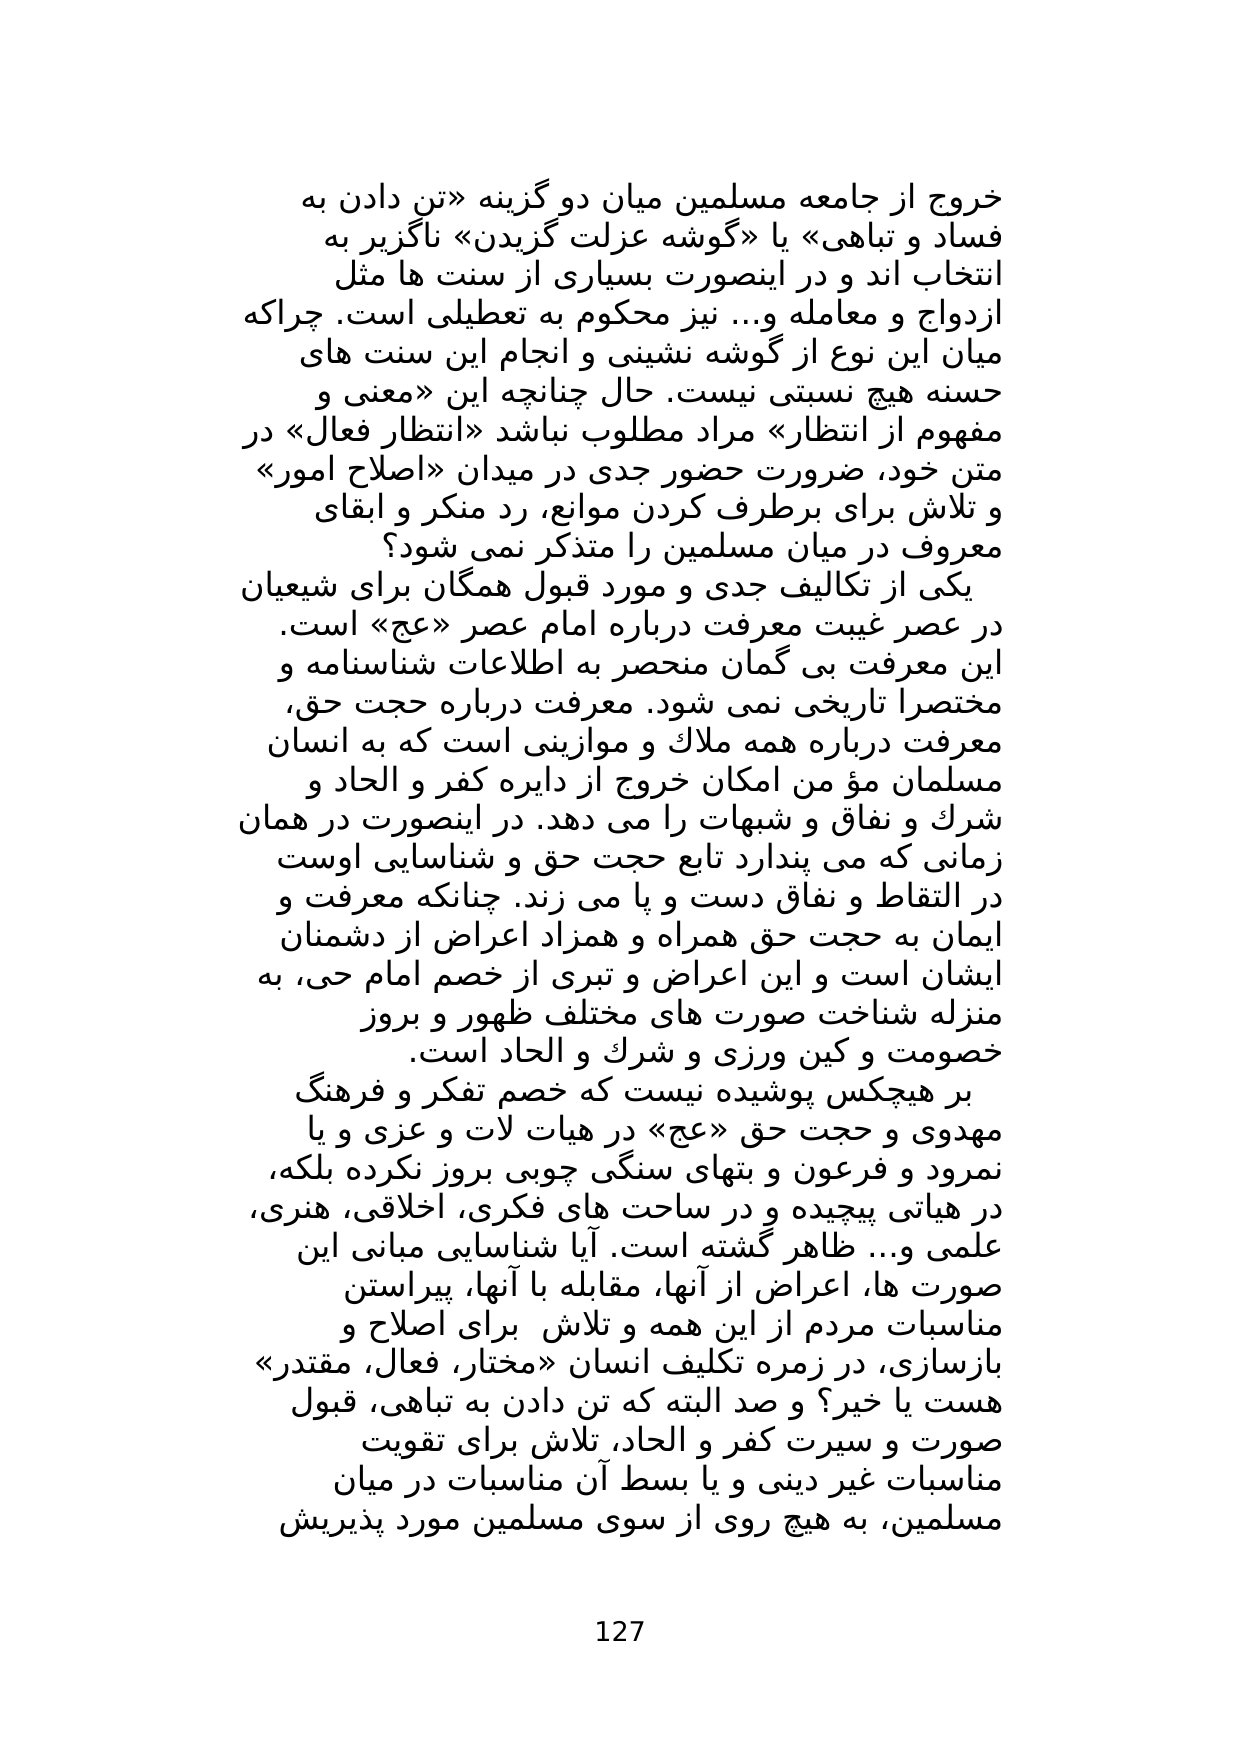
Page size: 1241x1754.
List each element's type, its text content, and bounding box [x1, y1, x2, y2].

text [236, 1071, 1004, 1537]
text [236, 177, 1004, 566]
text يكى از تكاليف جدى و مورد قبول همگان براى شيعيان در عصر غيبت معرفت درباره امام عصر «عج» است. اين معرفت بى گمان منحصر به اطلاعات شناسنامه و مختصرا تاريخى نمى شود. معرفت درباره حجت حق، معرفت درباره همه ملاك و موازينى است كه به انسان مسلمان مؤ من امكان خروج از دايره كفر و الحاد و شرك و نفاق و شبهات را مى دهد. در اينصورت در همان زمانى كه مى پندارد تابع حجت حق و شناسايى اوست در التقاط و نفاق دست و پا مى زند. چنانكه معرفت و ايمان به حجت حق همراه و همزاد اعراض از دشمنان ايشان است و اين اعراض و تبرى از خصم امام حى، به منزله شناخت صورت هاى مختلف ظهور و بروز خصومت و كين ورزى و شرك و الحاد است. [236, 566, 1004, 1071]
